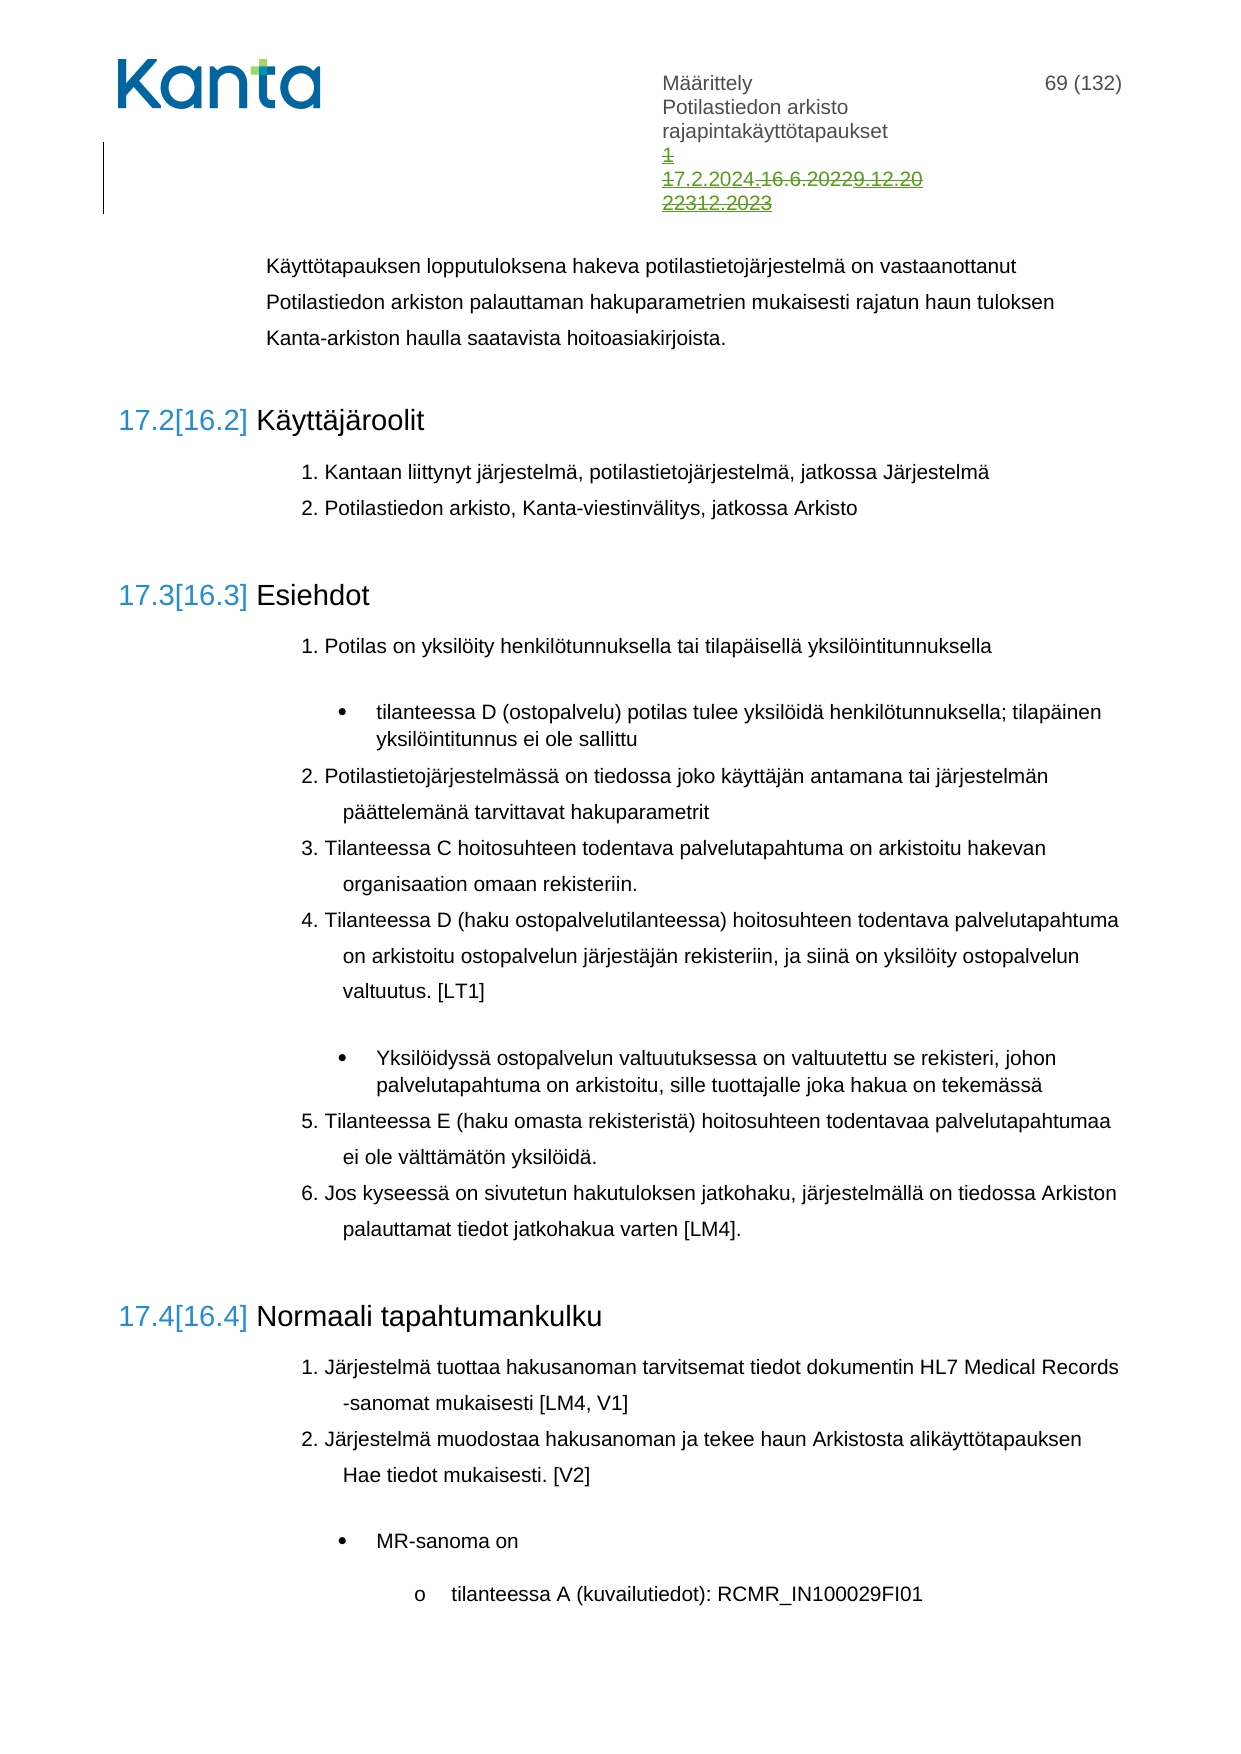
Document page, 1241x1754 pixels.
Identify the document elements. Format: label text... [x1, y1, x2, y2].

list Potilas on yksilöity henkilötunnuksella tai tilapäisellä yksilöintitunnuksella [301, 634, 1122, 658]
list Potilastiedon arkisto, Kanta-viestinvälitys, jatkossa Arkisto [301, 496, 1122, 520]
list Kantaan liittynyt järjestelmä, potilastietojärjestelmä, jatkossa Järjestelmä [301, 460, 1122, 484]
list Tilanteessa C hoitosuhteen todentava palvelutapahtuma on arkistoitu hakevan organisaation omaan rekisteriin. [301, 836, 1122, 896]
list tilanteessa D (ostopalvelu) potilas tulee yksilöidä henkilötunnuksella; tilapäinen yksilöintitunnus ei ole sallittu [339, 697, 1122, 751]
list tilanteessa A (kuvailutiedot): RCMR_IN100029FI01 [414, 1580, 1122, 1607]
list Tilanteessa D (haku ostopalvelutilanteessa) hoitosuhteen todentava palvelutapahtuma on arkistoitu ostopalvelun järjestäjän rekisteriin, ja siinä on yksilöity ostopalvelun valtuutus. [LT1] [301, 907, 1122, 1003]
list Tilanteessa E (haku omasta rekisteristä) hoitosuhteen todentavaa palvelutapahtumaa ei ole välttämätön yksilöidä. [301, 1109, 1122, 1169]
subtitle Käyttäjäroolit [118, 403, 1122, 437]
list Jos kyseessä on sivutetun hakutuloksen jatkohaku, järjestelmällä on tiedossa Arkiston palauttamat tiedot jatkohakua varten [LM4]. [301, 1181, 1122, 1241]
list Yksilöidyssä ostopalvelun valtuutuksessa on valtuutettu se rekisteri, johon palvelutapahtuma on arkistoitu, sille tuottajalle joka hakua on tekemässä [339, 1042, 1122, 1097]
list Potilastietojärjestelmässä on tiedossa joko käyttäjän antamana tai järjestelmän päättelemänä tarvittavat hakuparametrit [301, 764, 1122, 824]
list Järjestelmä tuottaa hakusanoman tarvitsemat tiedot dokumentin HL7 Medical Records -sanomat mukaisesti [LM4, V1] [301, 1355, 1122, 1415]
list MR-sanoma on [339, 1526, 1122, 1553]
picture [118, 59, 321, 109]
list Järjestelmä muodostaa hakusanoman ja tekee haun Arkistosta alikäyttötapauksen Hae tiedot mukaisesti. [V2] [301, 1427, 1122, 1487]
text Käyttötapauksen lopputuloksena hakeva potilastietojärjestelmä on vastaanottanut Potilastiedon arkiston palauttaman hakuparametrien mukaisesti rajatun haun tuloksen Kanta-arkiston haulla saatavista hoitoasiakirjoista. [266, 254, 1122, 350]
subtitle Esiehdot [118, 578, 1122, 611]
subtitle Normaali tapahtumankulku [118, 1299, 1122, 1332]
